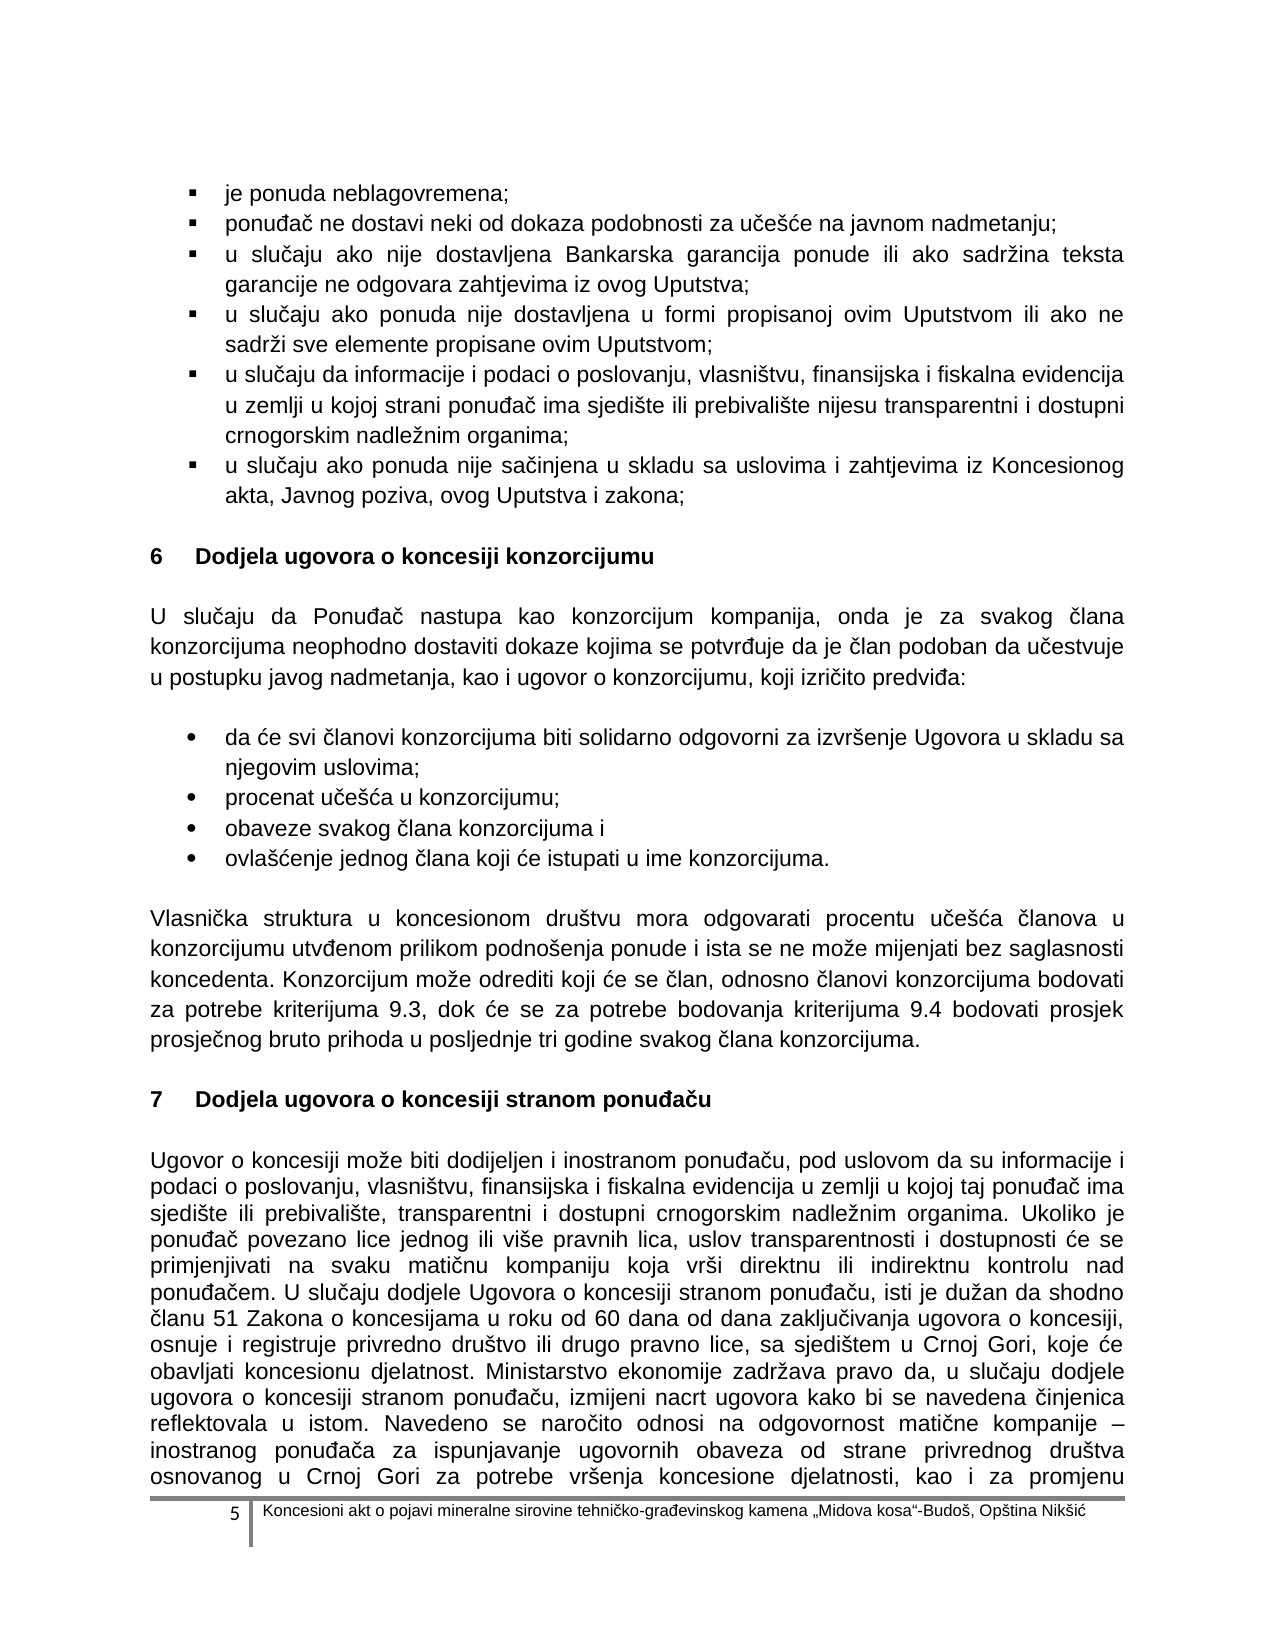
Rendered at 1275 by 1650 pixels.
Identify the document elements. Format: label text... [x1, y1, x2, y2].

list u slučaju ako nije dostavljena Bankarska garancija ponude ili ako sadržina teksta garancije ne odgovara zahtjevima iz ovog Uputstva; [187, 241, 1125, 297]
list ovlašćenje jednog člana koji će istupati u ime konzorcijuma. [187, 845, 1125, 871]
list procenat učešća u konzorcijumu; [187, 784, 1125, 811]
subtitle Dodjela ugovora o koncesiji stranom ponuđaču [150, 1086, 1125, 1113]
list obaveze svakog člana konzorcijuma i [187, 814, 1125, 841]
text U slučaju da Ponuđač nastupa kao konzorcijum kompanija, onda je za svakog člana konzorcijuma neophodno dostaviti dokaze kojima se potvrđuje da je član podoban da učestvuje u postupku javog nadmetanja, kao i ugovor o konzorcijumu, koji izričito predviđa: [150, 603, 1125, 690]
text Vlasnička struktura u koncesionom društvu mora odgovarati procentu učešća članova u konzorcijumu utvđenom prilikom podnošenja ponude i ista se ne može mijenjati bez saglasnosti koncedenta. Konzorcijum može odrediti koji će se član, odnosno članovi konzorcijuma bodovati za potrebe kriterijuma 9.3, dok će se za potrebe bodovanja kriterijuma 9.4 bodovati prosjek prosječnog bruto prihoda u posljednje tri godine svakog člana konzorcijuma. [150, 905, 1125, 1052]
list u slučaju ako ponuda nije sačinjena u skladu sa uslovima i zahtjevima iz Koncesionog akta, Javnog poziva, ovog Uputstva i zakona; [187, 452, 1125, 509]
list u slučaju da informacije i podaci o poslovanju, vlasništvu, finansijska i fiskalna evidencija u zemlji u kojoj strani ponuđač ima sjedište ili prebivalište nijesu transparentni i dostupni crnogorskim nadležnim organima; [187, 361, 1125, 448]
list da će svi članovi konzorcijuma biti solidarno odgovorni za izvršenje Ugovora u skladu sa njegovim uslovima; [187, 724, 1125, 781]
list je ponuda neblagovremena; [187, 180, 1125, 207]
list u slučaju ako ponuda nije dostavljena u formi propisanoj ovim Uputstvom ili ako ne sadrži sve elemente propisane ovim Uputstvom; [187, 301, 1125, 358]
subtitle Dodjela ugovora o koncesiji konzorcijumu [150, 543, 1125, 569]
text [150, 1147, 1125, 1489]
list ponuđač ne dostavi neki od dokaza podobnosti za učešće na javnom nadmetanju; [187, 210, 1125, 237]
